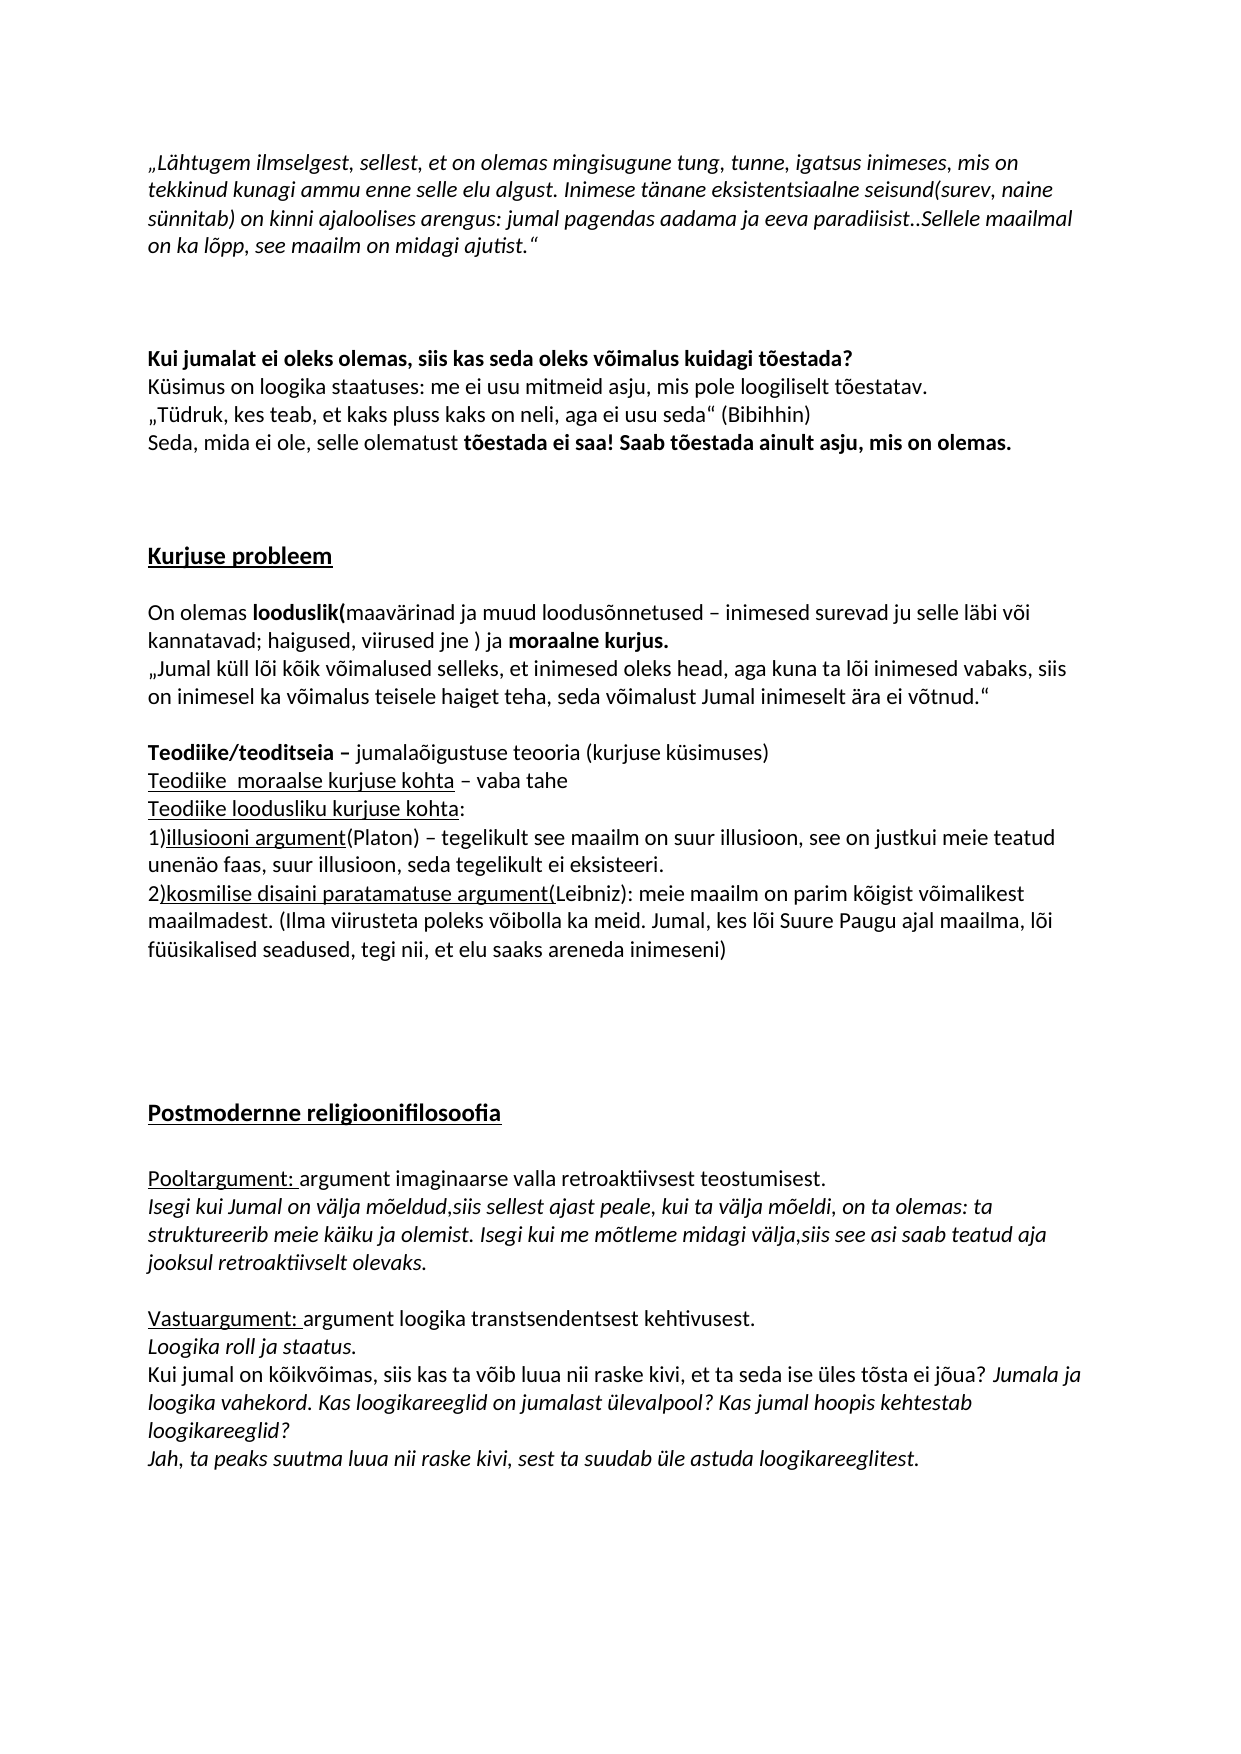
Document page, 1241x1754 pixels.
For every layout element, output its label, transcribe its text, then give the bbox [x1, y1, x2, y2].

text 2)kosmilise disaini paratamatuse argument(Leibniz): meie maailm on parim kõigist võimalikest maailmadest. (Ilma viirusteta poleks võibolla ka meid. Jumal, kes lõi Suure Paugu ajal maailma, lõi füüsikalised seadused, tegi nii, et elu saaks areneda inimeseni) [148, 879, 1093, 963]
text Postmodernne religioonifilosoofia [148, 1098, 1093, 1128]
text „Tüdruk, kes teab, et kaks pluss kaks on neli, aga ei usu seda“ (Bibihhin) [148, 400, 1093, 428]
text 1)illusiooni argument(Platon) – tegelikult see maailm on suur illusioon, see on justkui meie teatud unenäo faas, suur illusioon, seda tegelikult ei eksisteeri. [148, 823, 1093, 879]
text Teodiike/teoditseia – jumalaõigustuse teooria (kurjuse küsimuses) [148, 738, 1093, 767]
text Seda, mida ei ole, selle olematust tõestada ei saa! Saab tõestada ainult asju, mis on olemas. [148, 428, 1093, 456]
text Teodiike moraalse kurjuse kohta – vaba tahe [148, 767, 1093, 794]
text Pooltargument: argument imaginaarse valla retroaktiivsest teostumisest. [148, 1164, 1093, 1192]
text Isegi kui Jumal on välja mõeldud,siis sellest ajast peale, kui ta välja mõeldi, on ta olemas: ta struktureerib meie käiku ja olemist. Isegi kui me mõtleme midagi välja,siis see asi saab teatud aja jooksul retroaktiivselt olevaks. [148, 1192, 1093, 1276]
text Kui jumalat ei oleks olemas, siis kas seda oleks võimalus kuidagi tõestada? [148, 344, 1093, 372]
text „Lähtugem ilmselgest, sellest, et on olemas mingisugune tung, tunne, igatsus inimeses, mis on tekkinud kunagi ammu enne selle elu algust. Inimese tänane eksistentsiaalne seisund(surev, naine sünnitab) on kinni ajaloolises arengus: jumal pagendas aadama ja eeva paradiisist..Sellele maailmal on ka lõpp, see maailm on midagi ajutist.“ [148, 148, 1093, 260]
text „Jumal küll lõi kõik võimalused selleks, et inimesed oleks head, aga kuna ta lõi inimesed vabaks, siis on inimesel ka võimalus teisele haiget teha, seda võimalust Jumal inimeselt ära ei võtnud.“ [148, 654, 1093, 711]
text Kurjuse probleem [148, 540, 1093, 570]
text Küsimus on loogika staatuses: me ei usu mitmeid asju, mis pole loogiliselt tõestatav. [148, 372, 1093, 400]
text Teodiike loodusliku kurjuse kohta: [148, 794, 1093, 823]
text Kui jumal on kõikvõimas, siis kas ta võib luua nii raske kivi, et ta seda ise üles tõsta ei jõua? Jumala ja loogika vahekord. Kas loogikareeglid on jumalast ülevalpool? Kas jumal hoopis kehtestab loogikareeglid? [148, 1360, 1093, 1444]
text On olemas looduslik(maavärinad ja muud loodusõnnetused – inimesed surevad ju selle läbi või kannatavad; haigused, viirused jne ) ja moraalne kurjus. [148, 598, 1093, 654]
text Jah, ta peaks suutma luua nii raske kivi, sest ta suudab üle astuda loogikareeglitest. [148, 1444, 1093, 1472]
text Vastuargument: argument loogika transtsendentsest kehtivusest. [148, 1304, 1093, 1332]
text Loogika roll ja staatus. [148, 1332, 1093, 1360]
